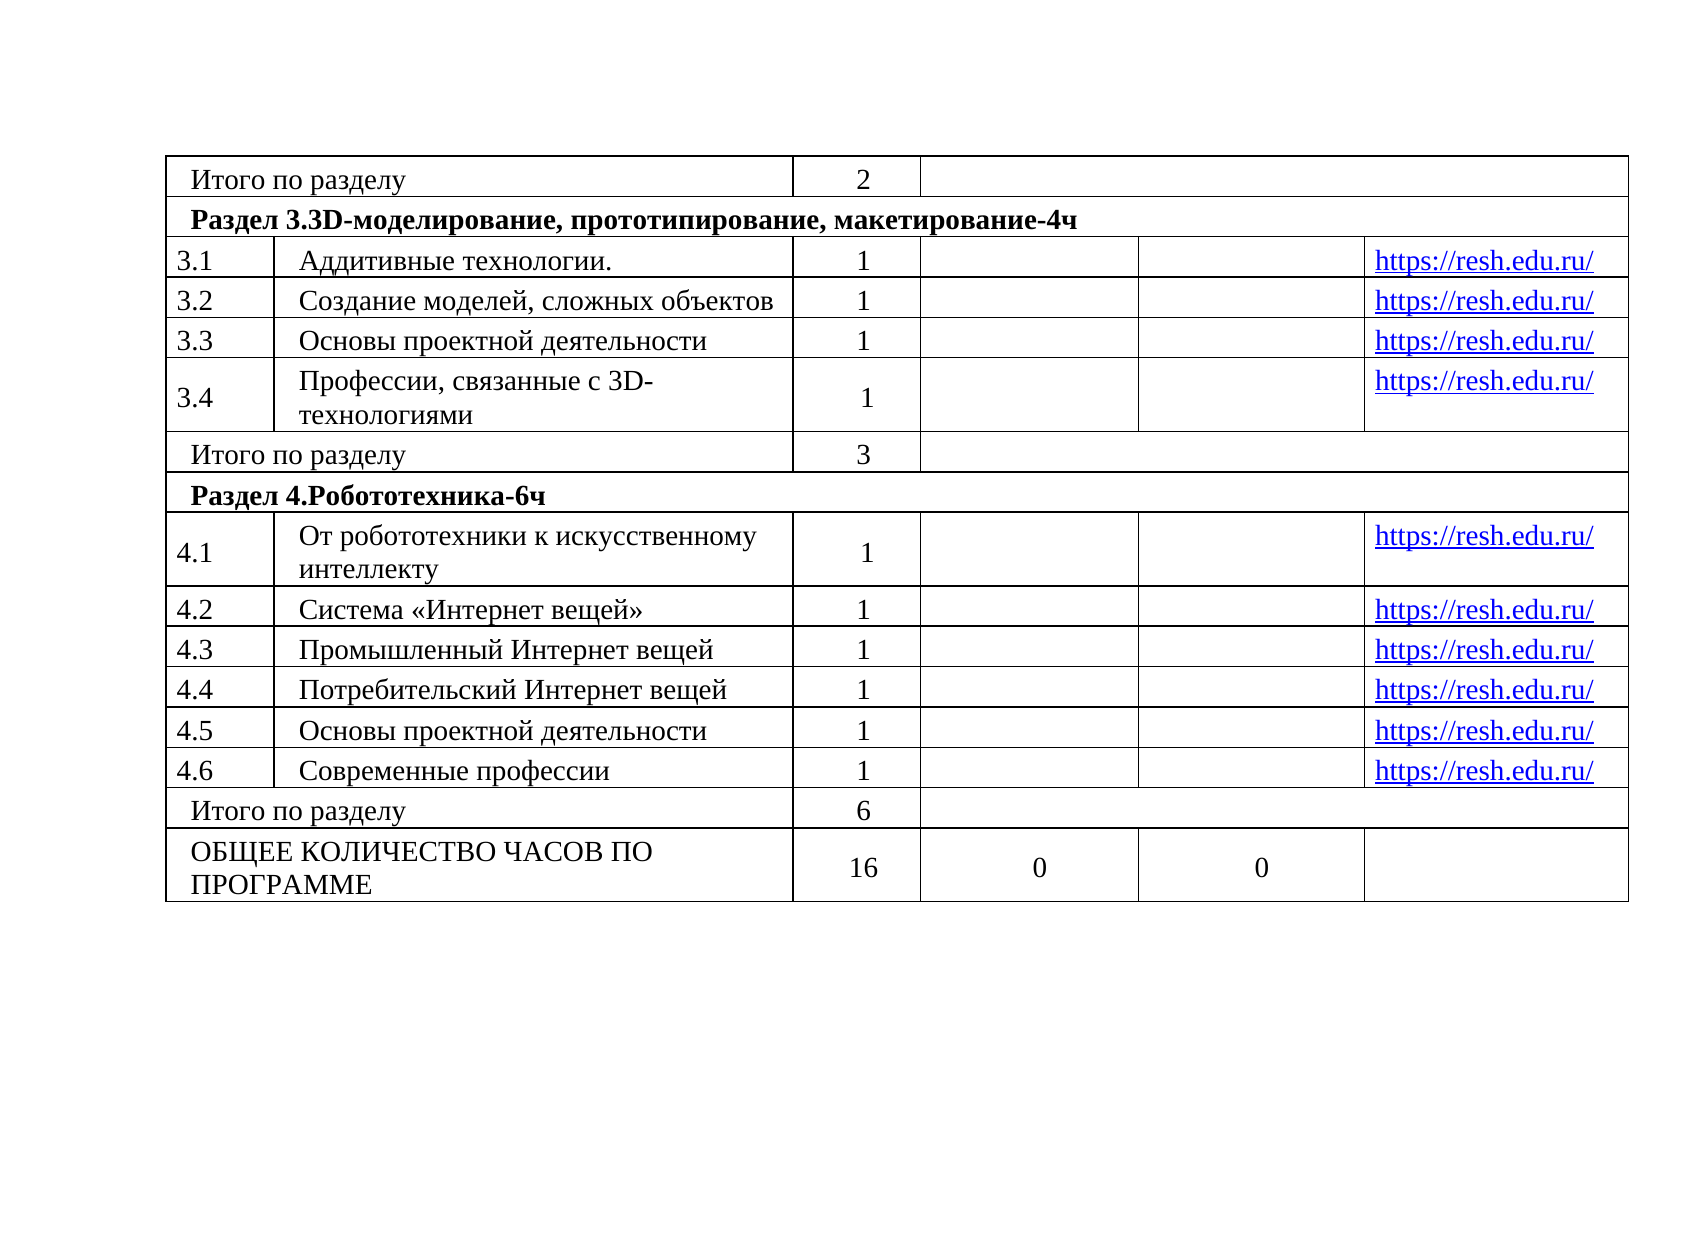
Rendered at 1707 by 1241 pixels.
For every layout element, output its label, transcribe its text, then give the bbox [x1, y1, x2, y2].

table_cell Раздел 3.3D-моделирование, прототипирование, макетирование-4ч [167, 197, 1628, 236]
table_cell [1139, 748, 1364, 787]
table_cell [1139, 627, 1364, 666]
table_cell 1 [794, 708, 920, 746]
table_cell 1 [794, 318, 920, 357]
table_cell Современные профессии [275, 748, 792, 787]
table_cell 6 [794, 788, 920, 827]
table_cell https://resh.edu.ru/ [1365, 278, 1628, 316]
table_cell 1 [794, 667, 920, 706]
table_cell [921, 788, 1628, 827]
table_cell Итого по разделу [167, 788, 792, 827]
table_cell [921, 157, 1628, 196]
table_cell https://resh.edu.ru/ [1365, 627, 1628, 666]
table_cell 1 [794, 513, 920, 585]
table_cell 1 [794, 278, 920, 316]
table_cell Промышленный Интернет вещей [275, 627, 792, 666]
table_cell 1 [794, 587, 920, 625]
table_cell [921, 627, 1138, 666]
table_cell 0 [921, 829, 1138, 901]
table_cell Основы проектной деятельности [275, 318, 792, 357]
table_cell 1 [794, 237, 920, 276]
table_cell 4.3 [167, 627, 273, 666]
table_cell От робототехники к искусственному интеллекту [275, 513, 792, 585]
table_cell [1365, 829, 1628, 901]
table_cell Система «Интернет вещей» [275, 587, 792, 625]
table_cell Профессии, связанные с 3D-технологиями [275, 358, 792, 431]
table_cell [1139, 318, 1364, 357]
table_cell 3.4 [167, 358, 273, 431]
table_cell [921, 587, 1138, 625]
table_cell Итого по разделу [167, 157, 792, 196]
table_cell https://resh.edu.ru/ [1365, 237, 1628, 276]
table_cell 16 [794, 829, 920, 901]
table_cell 4.1 [167, 513, 273, 585]
table_cell [921, 358, 1138, 431]
table_cell 3 [794, 432, 920, 471]
table_cell https://resh.edu.ru/ [1365, 318, 1628, 357]
table_cell [921, 432, 1628, 471]
table_cell [1139, 708, 1364, 746]
table_cell [921, 278, 1138, 316]
table_cell Аддитивные технологии. [275, 237, 792, 276]
table_cell https://resh.edu.ru/ [1365, 667, 1628, 706]
table_cell 1 [794, 627, 920, 666]
table_cell 4.5 [167, 708, 273, 746]
table_cell [921, 667, 1138, 706]
table_cell https://resh.edu.ru/ [1365, 358, 1628, 431]
table_cell 1 [794, 748, 920, 787]
table_cell [1139, 587, 1364, 625]
table_cell Итого по разделу [167, 432, 792, 471]
table_cell 2 [794, 157, 920, 196]
table_cell https://resh.edu.ru/ [1365, 708, 1628, 746]
table_cell 4.6 [167, 748, 273, 787]
table_cell 0 [1139, 829, 1364, 901]
table_cell 3.3 [167, 318, 273, 357]
table_cell [1139, 278, 1364, 316]
table_cell https://resh.edu.ru/ [1365, 748, 1628, 787]
table_cell 3.2 [167, 278, 273, 316]
table_cell [1139, 237, 1364, 276]
table_cell 4.2 [167, 587, 273, 625]
table_cell [921, 748, 1138, 787]
table_cell https://resh.edu.ru/ [1365, 513, 1628, 585]
table_cell https://resh.edu.ru/ [1365, 587, 1628, 625]
table_cell [921, 513, 1138, 585]
table_cell 3.1 [167, 237, 273, 276]
table_cell 4.4 [167, 667, 273, 706]
table_cell [921, 318, 1138, 357]
table_cell [1139, 513, 1364, 585]
table_cell [921, 708, 1138, 746]
table_cell Основы проектной деятельности [275, 708, 792, 746]
table_cell [1139, 667, 1364, 706]
table_cell ОБЩЕЕ КОЛИЧЕСТВО ЧАСОВ ПО ПРОГРАММЕ [167, 829, 792, 901]
table_cell Потребительский Интернет вещей [275, 667, 792, 706]
table_cell 1 [794, 358, 920, 431]
table_cell Раздел 4.Робототехника-6ч [167, 473, 1628, 511]
table_cell [1139, 358, 1364, 431]
table_cell Создание моделей, сложных объектов [275, 278, 792, 316]
table_cell [921, 237, 1138, 276]
